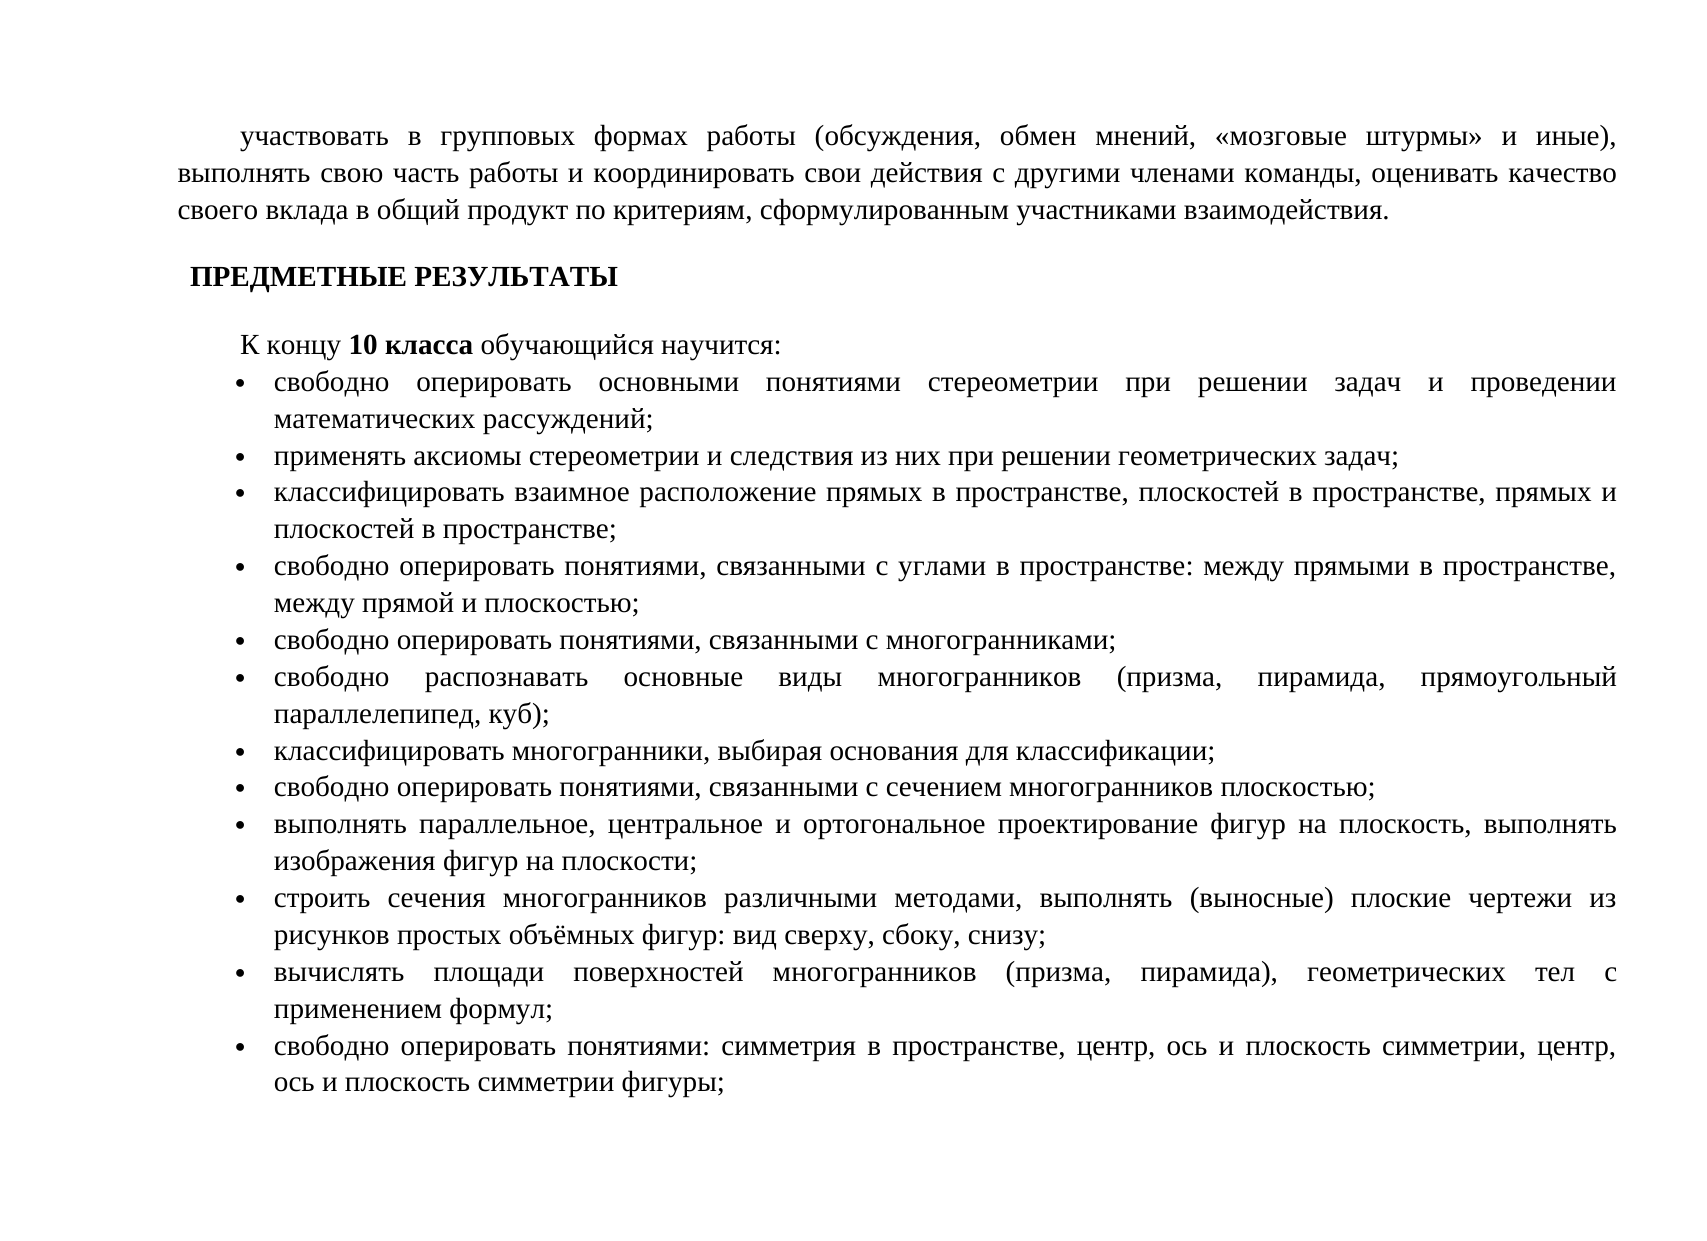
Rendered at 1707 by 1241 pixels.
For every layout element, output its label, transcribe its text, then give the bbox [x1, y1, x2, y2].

list свободно оперировать понятиями, связанными с углами в пространстве: между прямыми в пространстве, между прямой и плоскостью; [236, 548, 1618, 619]
list применять аксиомы стереометрии и следствия из них при решении геометрических задач; [236, 438, 1618, 471]
list свободно оперировать основными понятиями стереометрии при решении задач и проведении математических рассуждений; [236, 364, 1618, 434]
list вычислять площади поверхностей многогранников (призма, пирамида), геометрических тел с применением формул; [236, 954, 1618, 1024]
list строить сечения многогранников различными методами, выполнять (выносные) плоские чертежи из рисунков простых объёмных фигур: вид сверху, сбоку, снизу; [236, 880, 1618, 951]
list выполнять параллельное, центральное и ортогональное проектирование фигур на плоскость, выполнять изображения фигур на плоскости; [236, 806, 1618, 877]
list свободно оперировать понятиями, связанными с многогранниками; [236, 622, 1618, 656]
list классифицировать взаимное расположение прямых в пространстве, плоскостей в пространстве, прямых и плоскостей в пространстве; [236, 474, 1618, 545]
list свободно распознавать основные виды многогранников (призма, пирамида, прямоугольный параллелепипед, куб); [236, 659, 1618, 729]
list свободно оперировать понятиями, связанными с сечением многогранников плоскостью; [236, 769, 1618, 803]
list классифицировать многогранники, выбирая основания для классификации; [236, 733, 1618, 766]
list свободно оперировать понятиями: симметрия в пространстве, центр, ось и плоскость симметрии, центр, ось и плоскость симметрии фигуры; [236, 1028, 1618, 1098]
text К концу 10 класса обучающийся научится: [177, 327, 1618, 361]
text ПРЕДМЕТНЫЕ РЕЗУЛЬТАТЫ [190, 259, 1618, 293]
text участвовать в групповых формах работы (обсуждения, обмен мнений, «мозговые штурмы» и иные), выполнять свою часть работы и координировать свои действия с другими членами команды, оценивать качество своего вклада в общий продукт по критериям, сформулированным участниками взаимодействия. [177, 118, 1618, 225]
